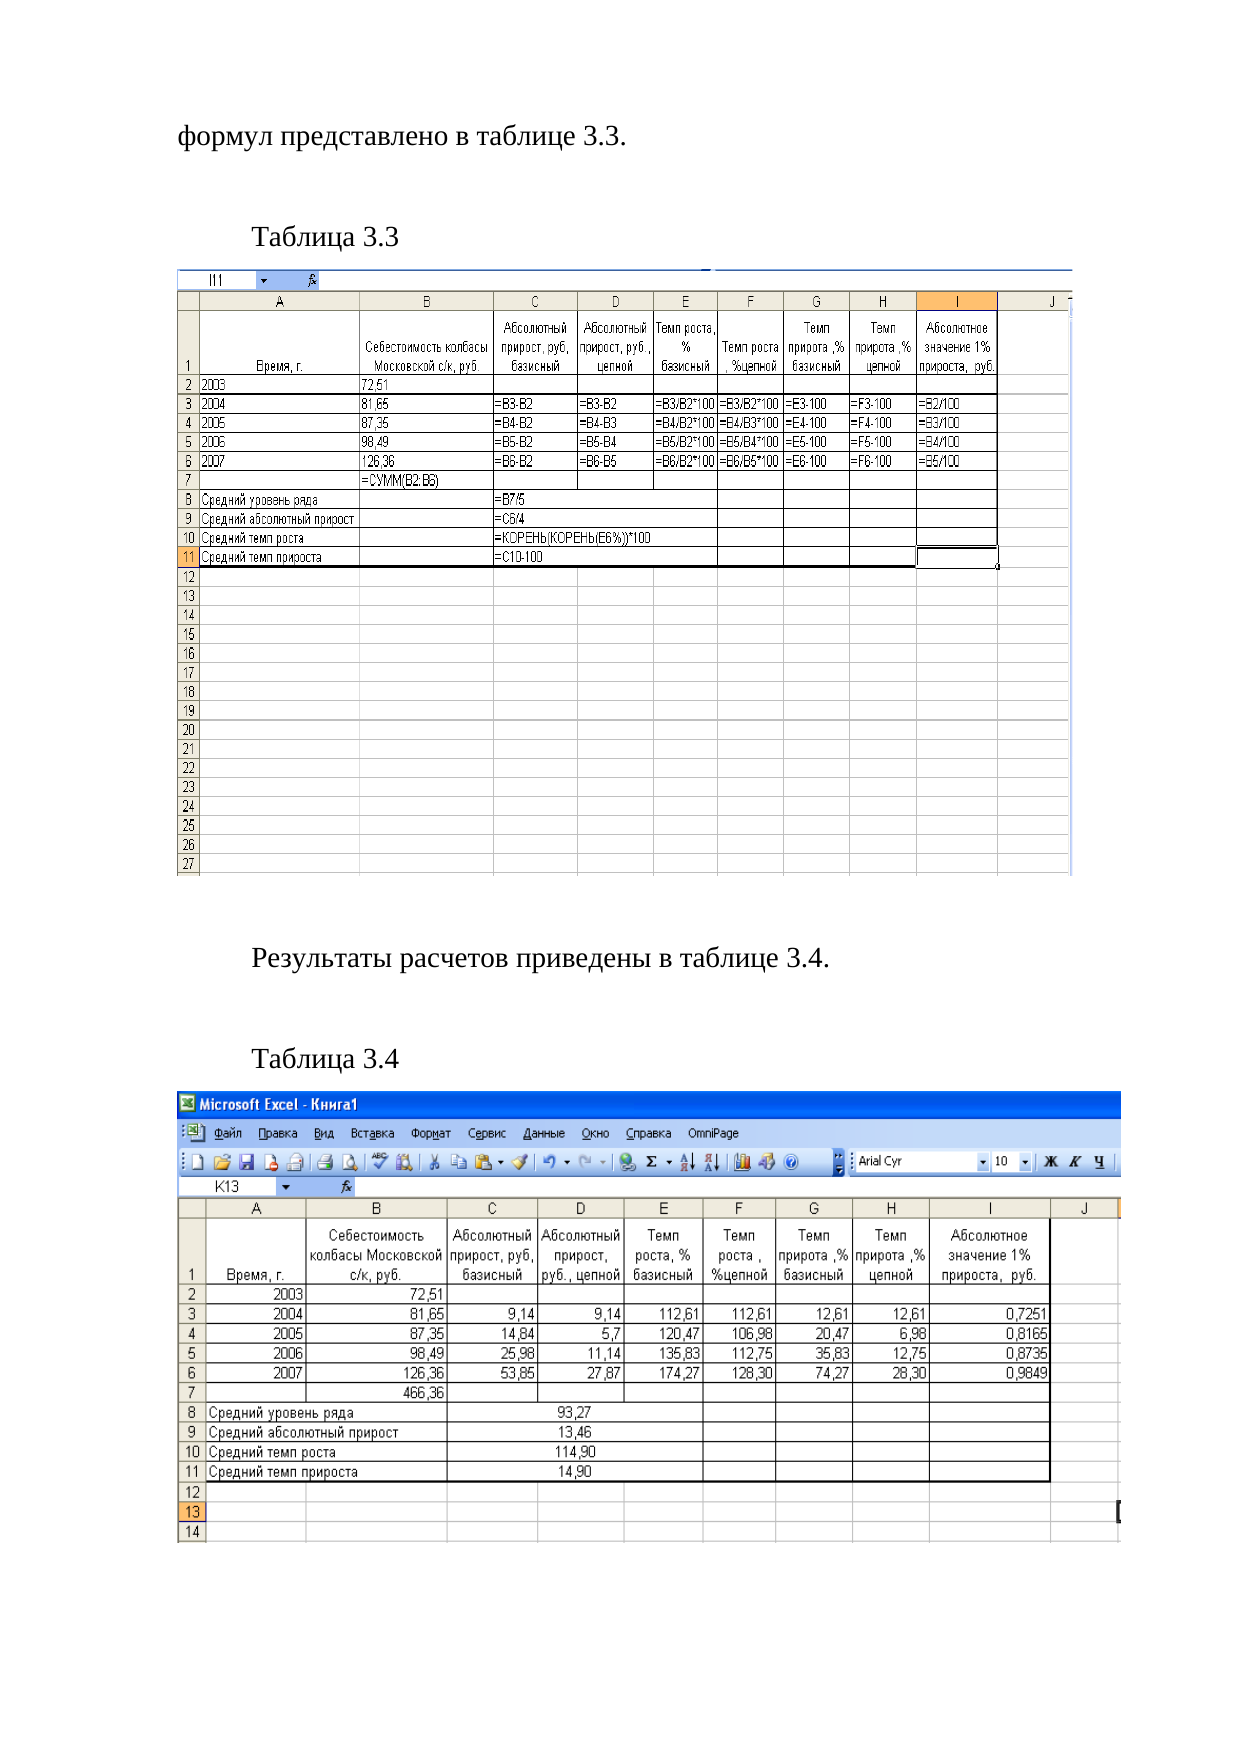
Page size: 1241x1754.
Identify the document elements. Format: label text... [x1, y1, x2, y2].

picture [177, 1091, 1121, 1543]
text Таблица 3.3 [177, 219, 1152, 252]
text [177, 118, 1152, 152]
text Результаты расчетов приведены в таблице 3.4. [177, 940, 1152, 974]
text Таблица 3.4 [177, 1041, 1152, 1074]
picture [177, 269, 1073, 876]
